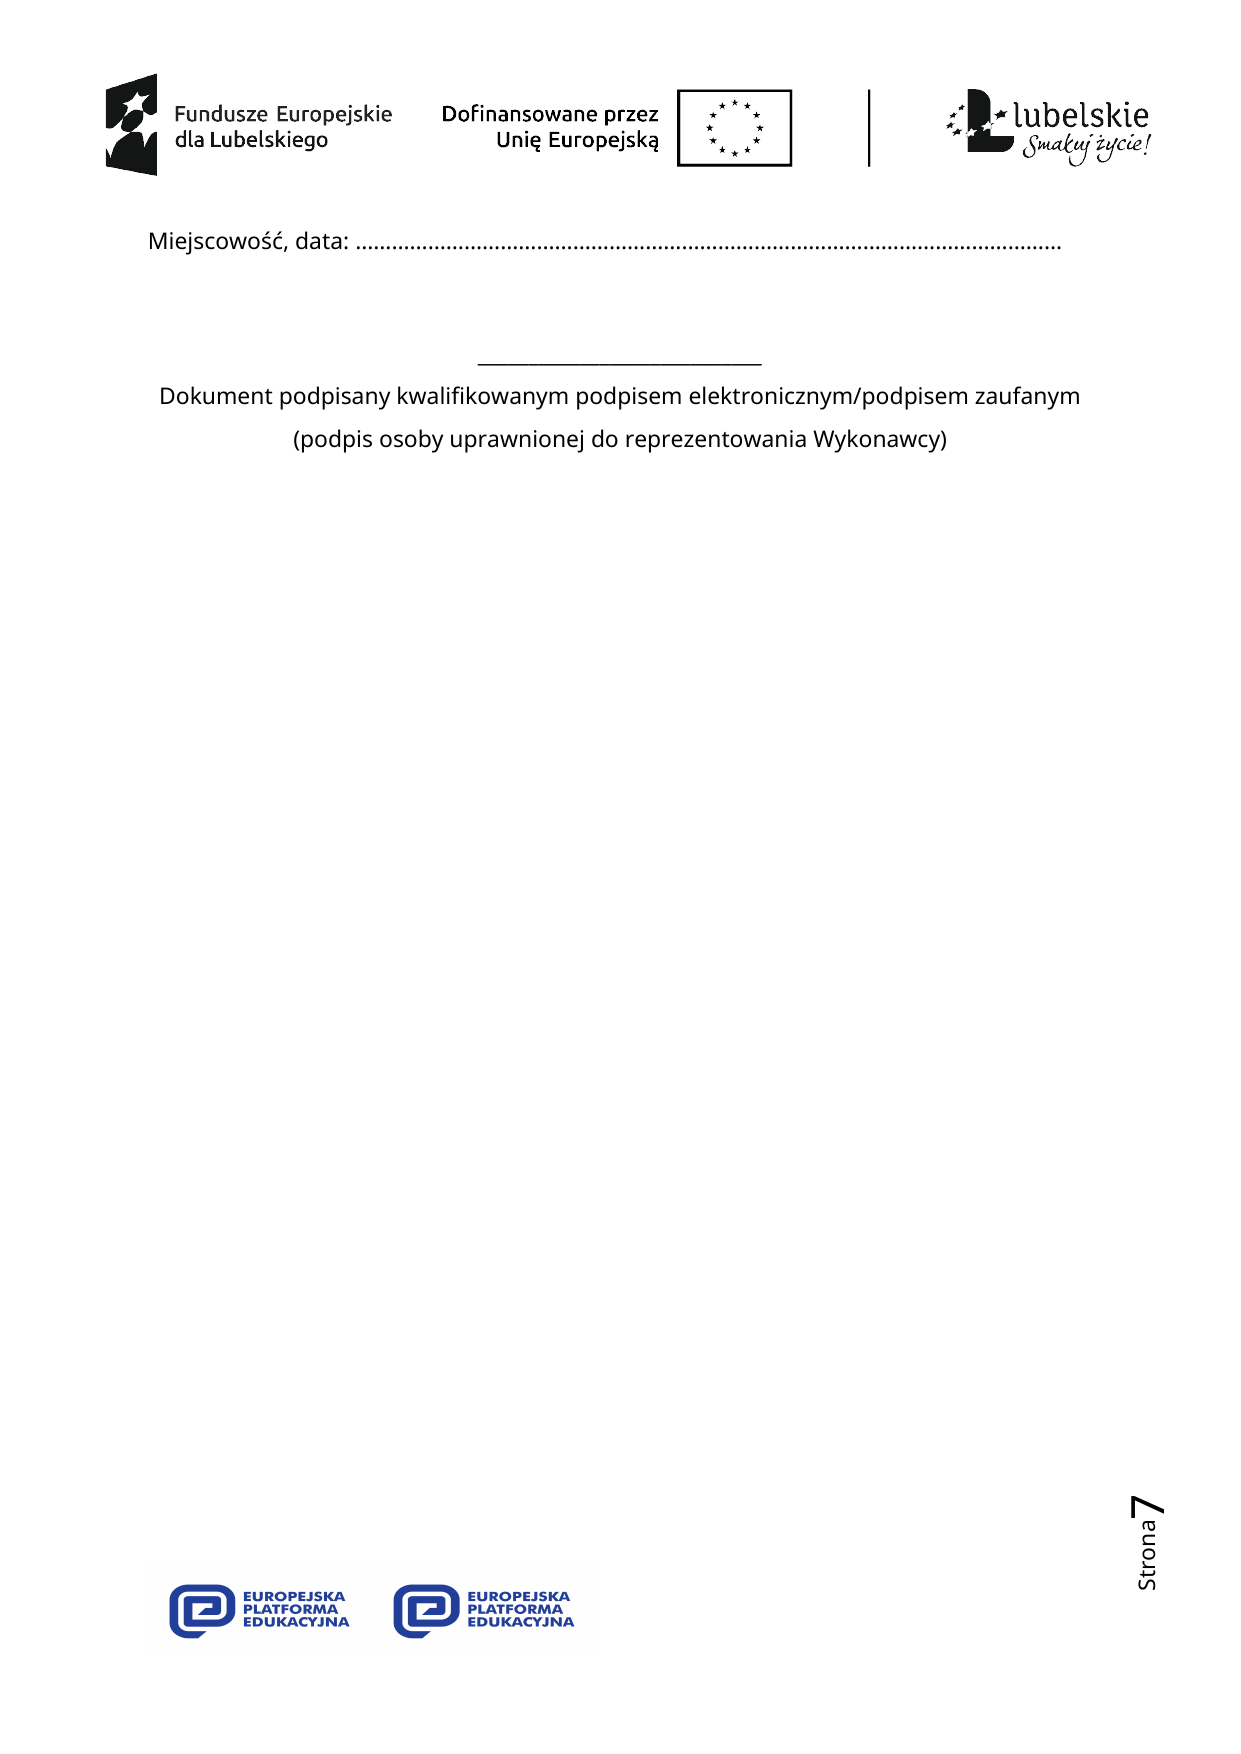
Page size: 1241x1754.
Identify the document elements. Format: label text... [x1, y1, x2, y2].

picture [78, 47, 1176, 202]
picture [147, 1565, 597, 1656]
text Dokument podpisany kwalifikowanym podpisem elektronicznym/podpisem zaufanym [148, 380, 1093, 412]
text Miejscowość, data: ……………………………………………………………………………………………………… [148, 224, 1093, 256]
text ____________________________ [148, 338, 1093, 369]
text (podpis osoby uprawnionej do reprezentowania Wykonawcy) [148, 422, 1093, 454]
